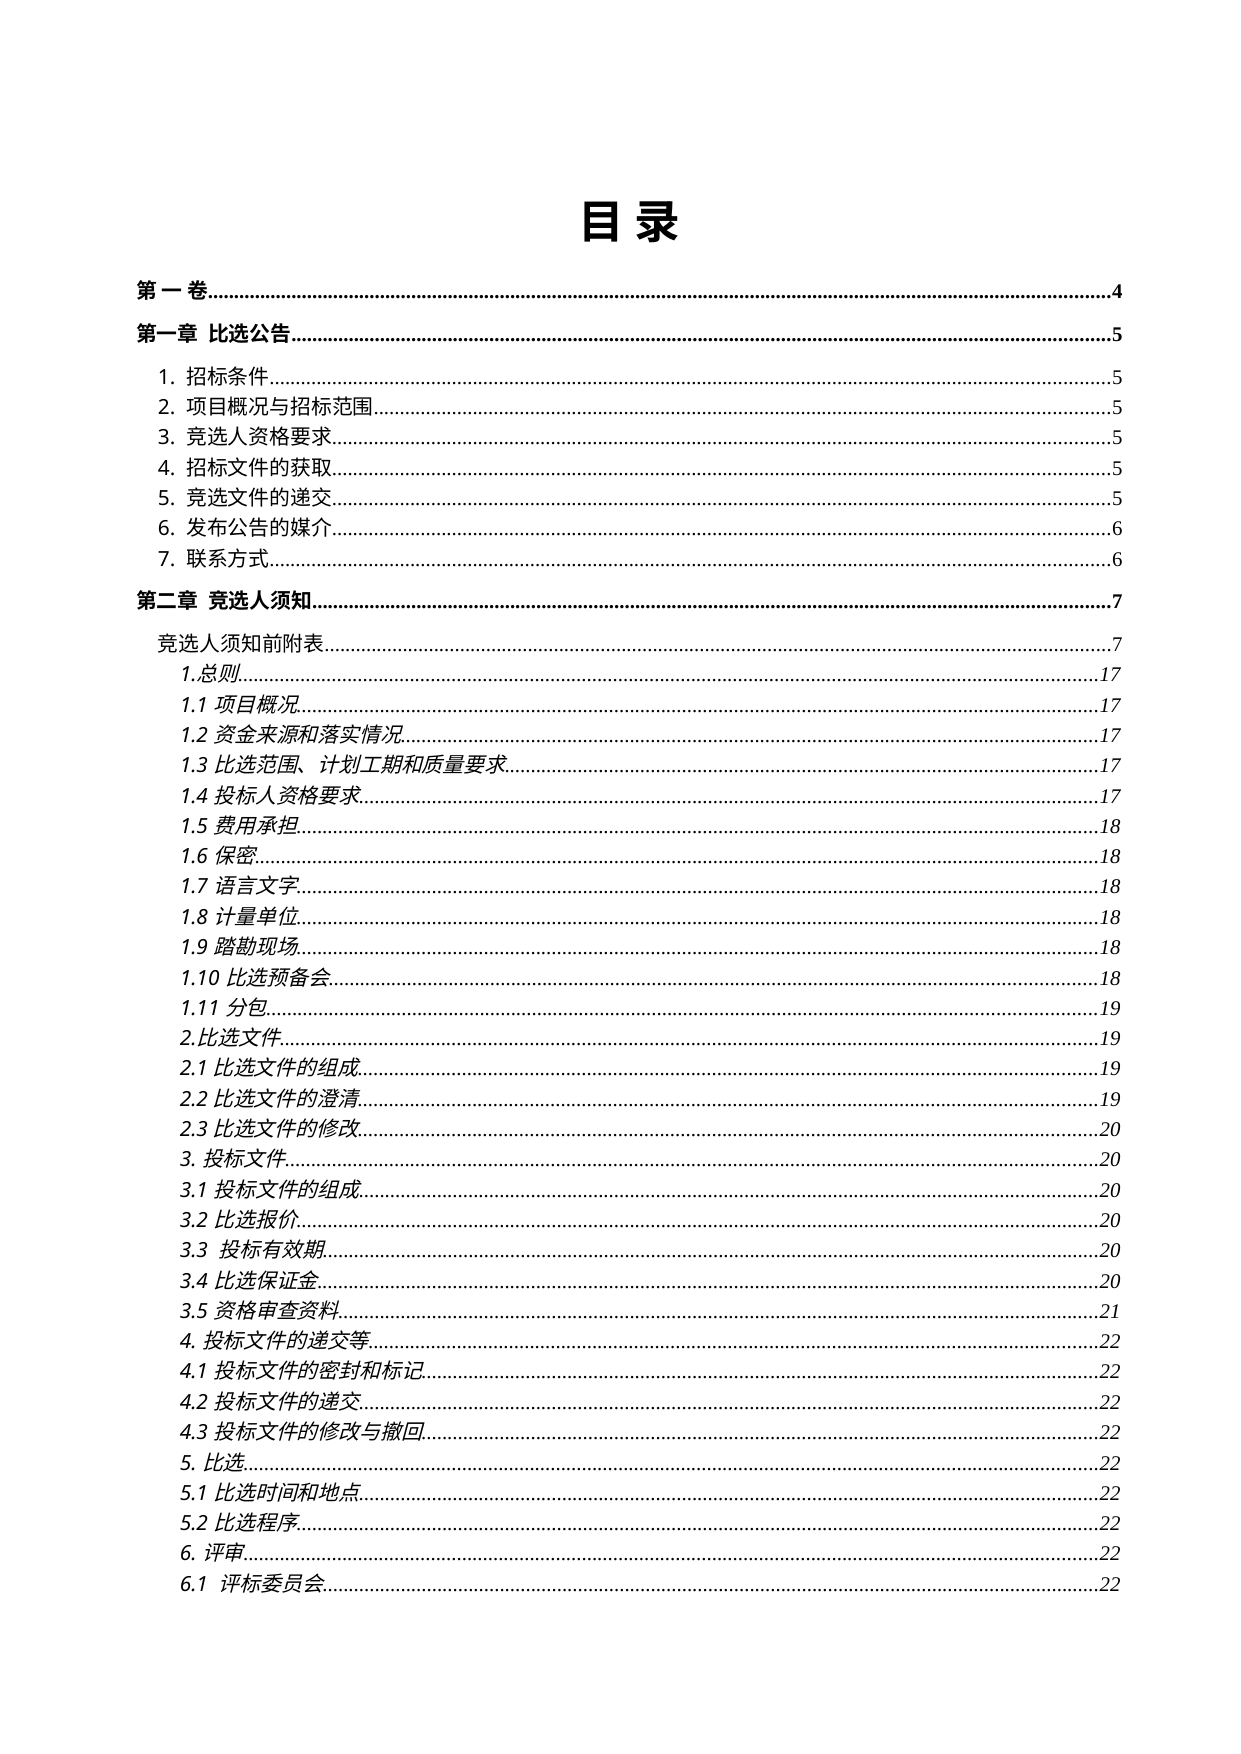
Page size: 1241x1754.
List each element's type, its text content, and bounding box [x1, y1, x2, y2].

text 1.6 保密 18 [179, 839, 1122, 870]
text 1.2 资金来源和落实情况 17 [179, 718, 1122, 748]
text 6. 评审 22 [179, 1537, 1122, 1567]
text 2.3比选文件的修改 20 [179, 1112, 1122, 1143]
text 5.1 比选时间和地点 22 [179, 1476, 1122, 1506]
text 1. 招标条件 5 [158, 360, 1122, 390]
text 4.3 投标文件的修改与撤回 22 [179, 1415, 1122, 1446]
text 第一章 比选公告 5 [136, 317, 1122, 347]
text 1.4 投标人资格要求 17 [179, 779, 1122, 809]
text 1.8 计量单位 18 [179, 900, 1122, 930]
text 3.2 比选报价 20 [179, 1203, 1122, 1233]
text 第二章 竞选人须知 7 [136, 585, 1122, 615]
text 2.1比选文件的组成 19 [179, 1052, 1122, 1082]
text 1.3 比选范围、计划工期和质量要求 17 [179, 748, 1122, 779]
text 4.1 投标文件的密封和标记 22 [179, 1355, 1122, 1385]
text 3.1 投标文件的组成 20 [179, 1173, 1122, 1203]
text 3. 投标文件 20 [179, 1143, 1122, 1173]
text 3. 竞选人资格要求 5 [158, 421, 1122, 451]
text 1.9 踏勘现场 18 [179, 930, 1122, 961]
text 4. 投标文件的递交等 22 [179, 1324, 1122, 1355]
text 1.7 语言文字 18 [179, 870, 1122, 900]
text 竞选人须知前附表 7 [158, 627, 1122, 658]
text 6. 发布公告的媒介 6 [158, 512, 1122, 542]
text 1.1 项目概况 17 [179, 688, 1122, 718]
text 3.3 投标有效期 20 [179, 1233, 1122, 1264]
text 4. 招标文件的获取 5 [158, 451, 1122, 481]
text 2.比选文件 19 [179, 1021, 1122, 1052]
text 5.2 比选程序 22 [179, 1506, 1122, 1537]
text 1.10 比选预备会 18 [179, 961, 1122, 991]
text 3.5 资格审查资料 21 [179, 1294, 1122, 1324]
text 3.4 比选保证金 20 [179, 1264, 1122, 1294]
text 5. 比选 22 [179, 1446, 1122, 1476]
text 1.5 费用承担 18 [179, 809, 1122, 839]
text 目 录 [136, 186, 1122, 252]
text 第 一 卷 4 [136, 274, 1122, 305]
text 7. 联系方式 6 [158, 542, 1122, 572]
text 4.2 投标文件的递交 22 [179, 1385, 1122, 1415]
text 5. 竞选文件的递交 5 [158, 481, 1122, 512]
text 1.总则 17 [179, 658, 1122, 688]
text 6.1 评标委员会 22 [179, 1567, 1122, 1597]
text 2. 项目概况与招标范围 5 [158, 390, 1122, 421]
text 1.11 分包 19 [179, 991, 1122, 1021]
text 2.2比选文件的澄清 19 [179, 1082, 1122, 1112]
